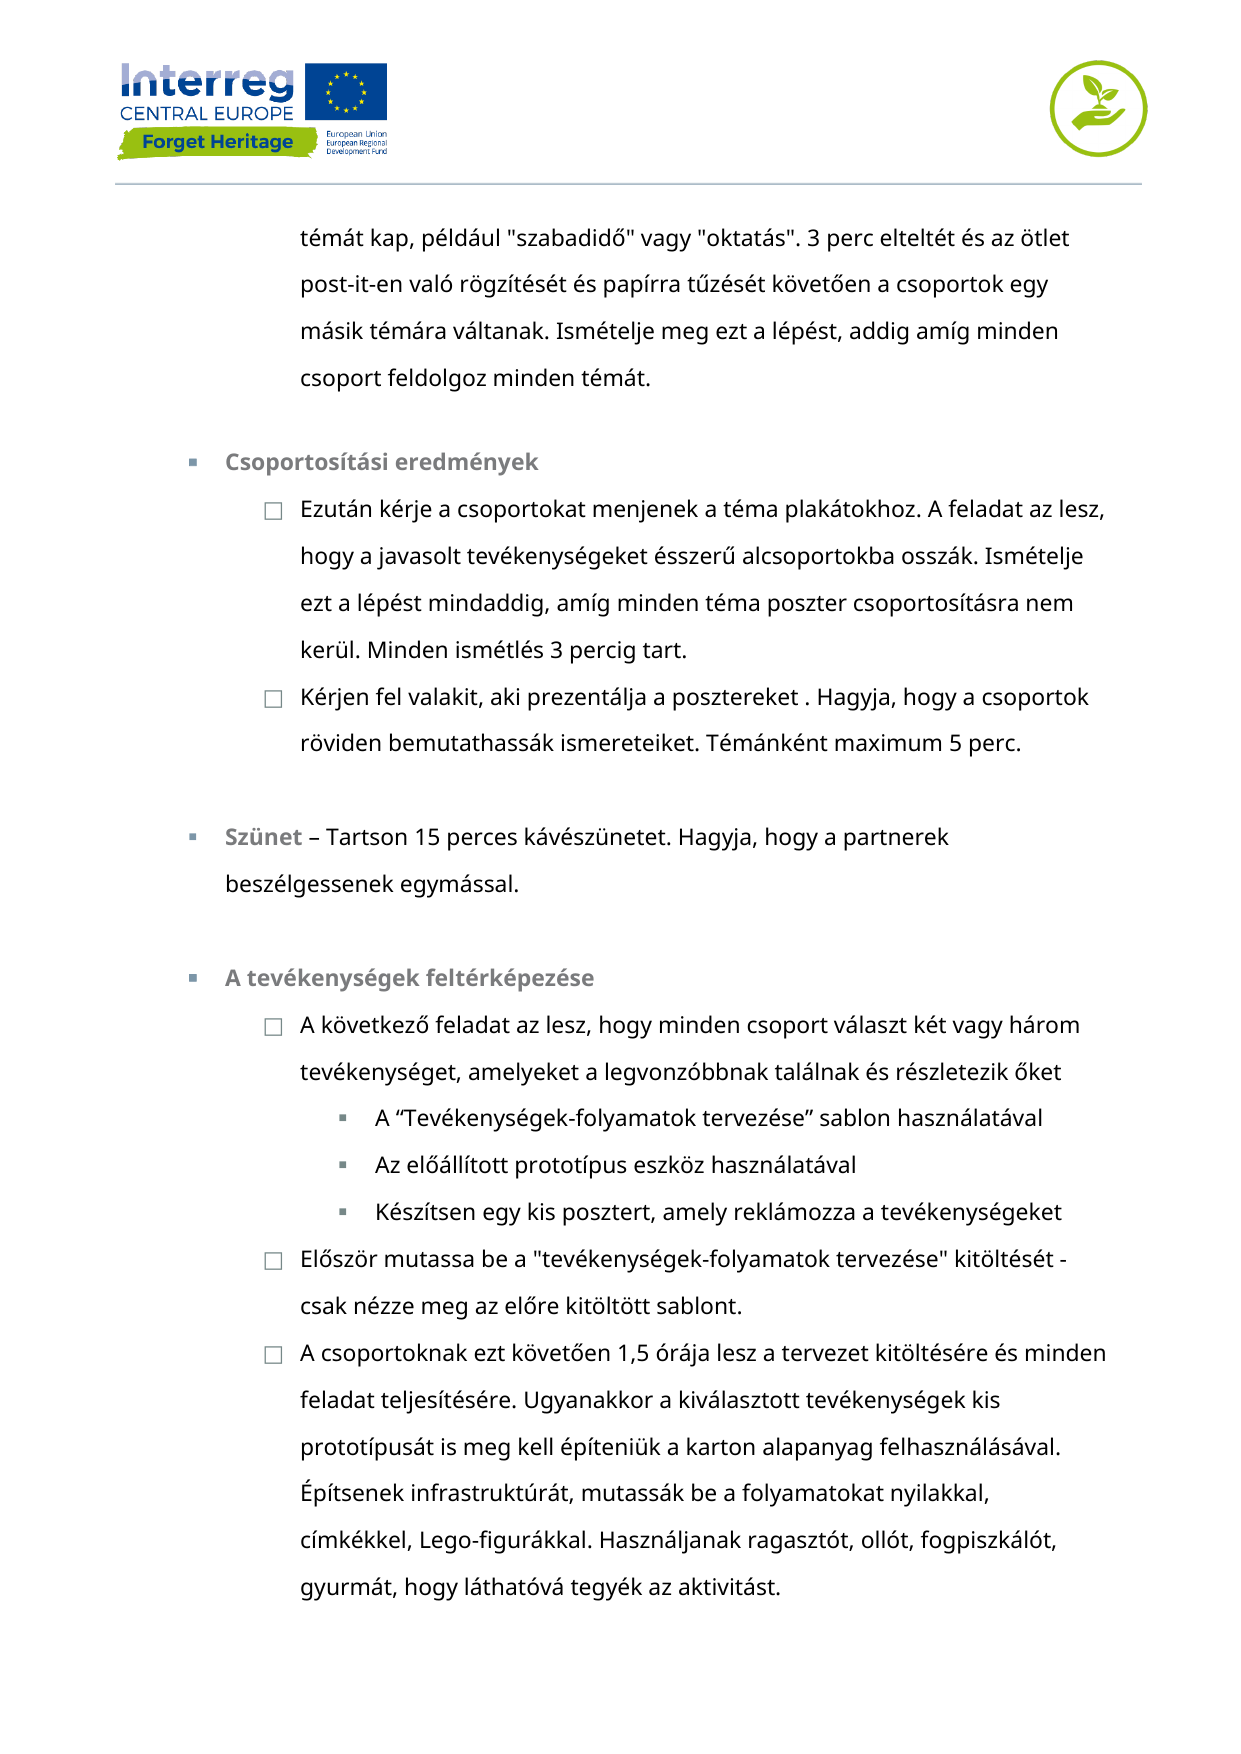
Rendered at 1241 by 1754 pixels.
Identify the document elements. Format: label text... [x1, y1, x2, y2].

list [262, 222, 1108, 433]
list A “Tevékenységek-folyamatok tervezése” sablon használatával [337, 1102, 1108, 1133]
picture [53, 1, 1188, 238]
list Szünet – Tartson 15 perces kávészünetet. Hagyja, hogy a partnerek beszélgessenek egymással. [187, 821, 1108, 899]
list A következő feladat az lesz, hogy minden csoport választ két vagy három tevékenységet, amelyeket a legvonzóbbnak találnak és részletezik őket [262, 1008, 1108, 1087]
list Az előállított prototípus eszköz használatával [337, 1149, 1108, 1180]
list Először mutassa be a "tevékenységek-folyamatok tervezése" kitöltését - csak nézze meg az előre kitöltött sablont. [262, 1243, 1108, 1321]
list Csoportosítási eredmények [187, 446, 1108, 477]
list Kérjen fel valakit, aki prezentálja a posztereket . Hagyja, hogy a csoportok röviden bemutathassák ismereteiket. Témánként maximum 5 perc. [262, 680, 1108, 758]
list Készítsen egy kis posztert, amely reklámozza a tevékenységeket [337, 1196, 1108, 1227]
list A tevékenységek feltérképezése [187, 962, 1108, 993]
list A csoportoknak ezt követően 1,5 órája lesz a tervezet kitöltésére és minden feladat teljesítésére. Ugyanakkor a kiválasztott tevékenységek kis prototípusát is meg kell építeniük a karton alapanyag felhasználásával. Építsenek infrastruktúrát, mutassák be a folyamatokat nyilakkal, címkékkel, Lego-figurákkal. Használjanak ragasztót, ollót, fogpiszkálót, gyurmát, hogy láthatóvá tegyék az aktivitást. [262, 1337, 1108, 1602]
list Ezután kérje a csoportokat menjenek a téma plakátokhoz. A feladat az lesz, hogy a javasolt tevékenységeket ésszerű alcsoportokba osszák. Ismételje ezt a lépést mindaddig, amíg minden téma poszter csoportosításra nem kerül. Minden ismétlés 3 percig tart. [262, 493, 1108, 665]
